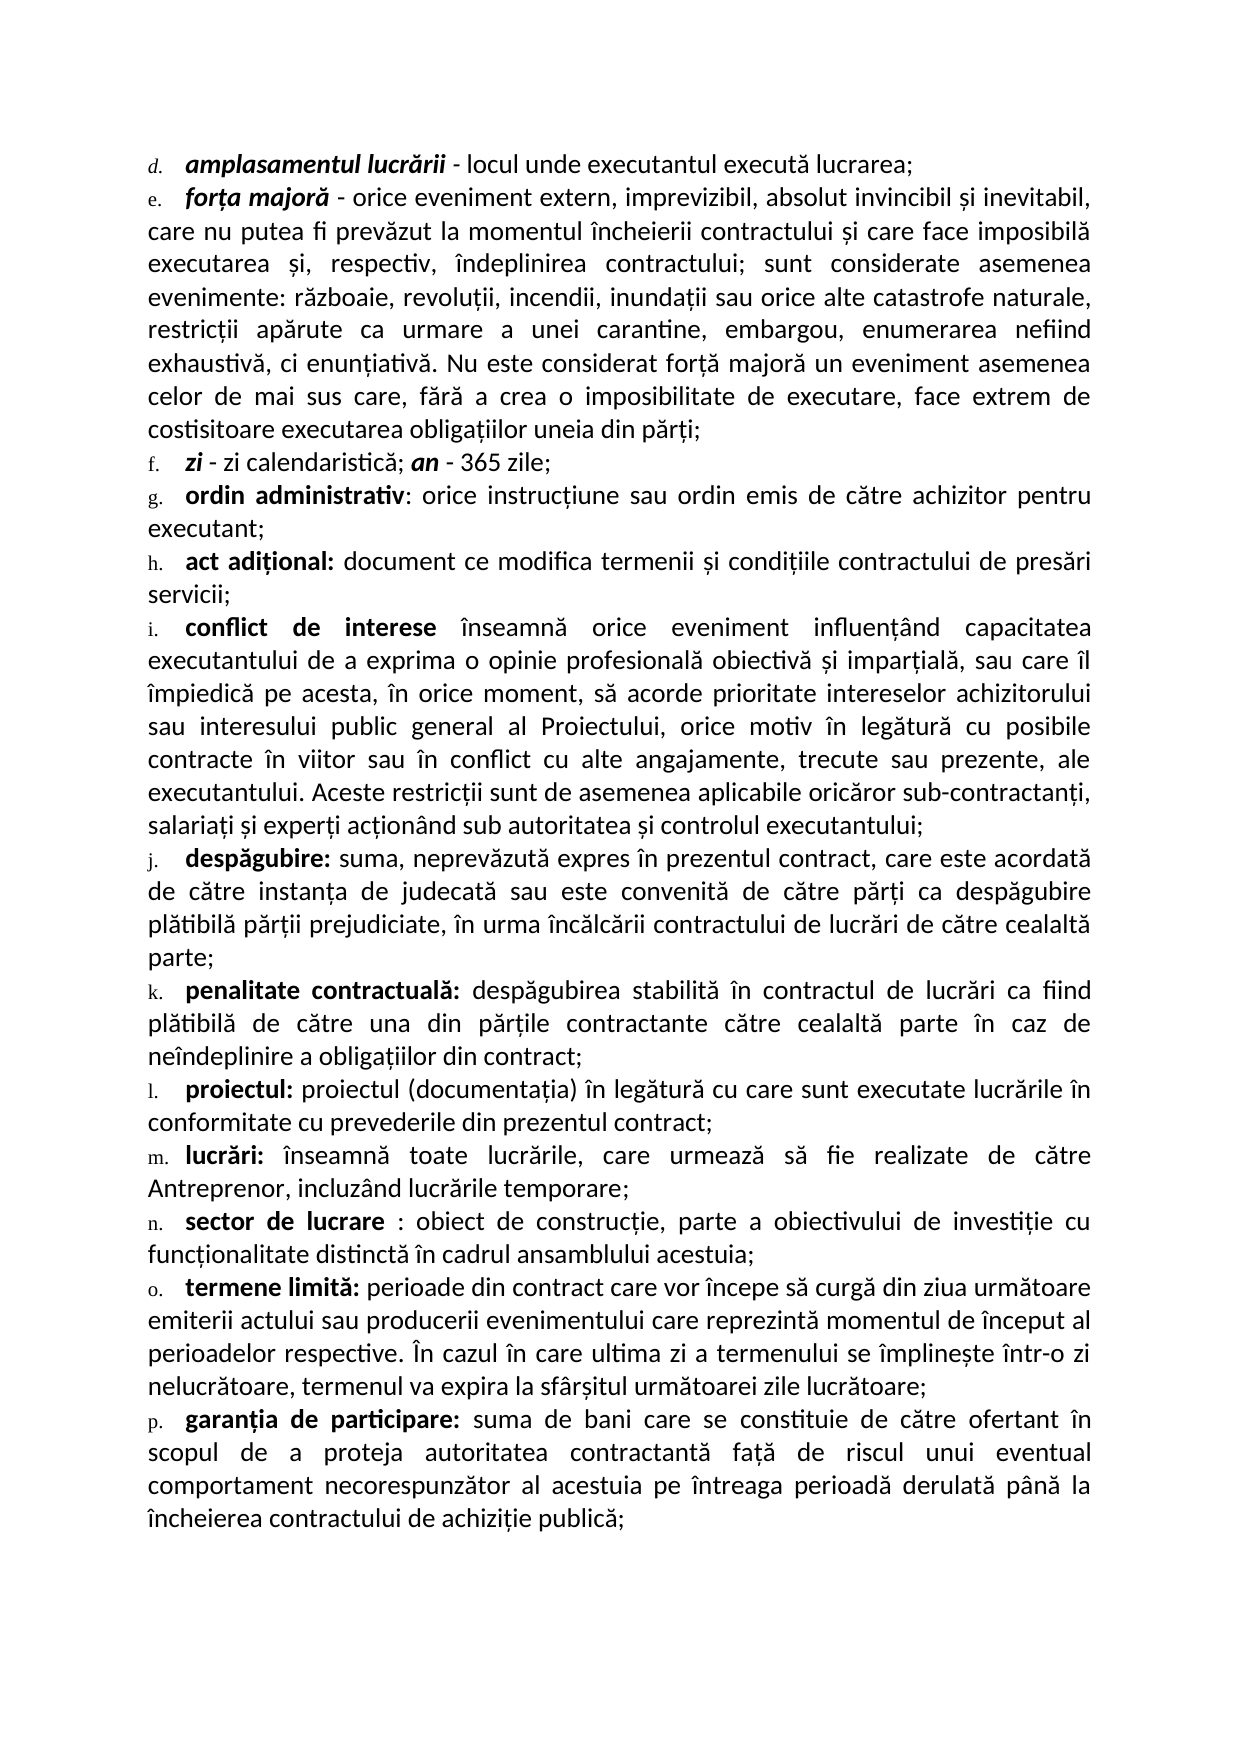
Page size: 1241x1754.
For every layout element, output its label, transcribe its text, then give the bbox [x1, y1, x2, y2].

list forţa majoră - orice eveniment extern, imprevizibil, absolut invincibil şi inevitabil, care nu putea fi prevăzut la momentul încheierii contractului şi care face imposibilă executarea şi, respectiv, îndeplinirea contractului; sunt considerate asemenea evenimente: războaie, revoluţii, incendii, inundaţii sau orice alte catastrofe naturale, restricţii apărute ca urmare a unei carantine, embargou, enumerarea nefiind exhaustivă, ci enunţiativă. Nu este considerat forţă majoră un eveniment asemenea celor de mai sus care, fără a crea o imposibilitate de executare, face extrem de costisitoare executarea obligaţiilor uneia din părţi; [148, 181, 1093, 445]
list act adiţional: document ce modifica termenii şi condiţiile contractului de presări servicii; [148, 544, 1093, 610]
list conflict de interese înseamnă orice eveniment influenţând capacitatea executantului de a exprima o opinie profesională obiectivă şi imparţială, sau care îl împiedică pe acesta, în orice moment, să acorde prioritate intereselor achizitorului sau interesului public general al Proiectului, orice motiv în legătură cu posibile contracte în viitor sau în conflict cu alte angajamente, trecute sau prezente, ale executantului. Aceste restricţii sunt de asemenea aplicabile oricăror sub-contractanţi, salariaţi şi experţi acţionând sub autoritatea şi controlul executantului; [148, 610, 1093, 841]
list penalitate contractuală: despăgubirea stabilită în contractul de lucrări ca fiind plătibilă de către una din părţile contractante către cealaltă parte în caz de neîndeplinire a obligaţiilor din contract; [148, 973, 1093, 1072]
list proiectul: proiectul (documentaţia) în legătură cu care sunt executate lucrările în conformitate cu prevederile din prezentul contract; [148, 1072, 1093, 1138]
list termene limită: perioade din contract care vor începe să curgă din ziua următoare emiterii actului sau producerii evenimentului care reprezintă momentul de început al perioadelor respective. În cazul în care ultima zi a termenului se împlineşte într-o zi nelucrătoare, termenul va expira la sfârşitul următoarei zile lucrătoare; [148, 1270, 1093, 1402]
list ordin administrativ: orice instrucţiune sau ordin emis de către achizitor pentru executant; [148, 478, 1093, 544]
list amplasamentul lucrării - locul unde executantul execută lucrarea; [148, 148, 1093, 181]
list despăgubire: suma, neprevăzută expres în prezentul contract, care este acordată de către instanţa de judecată sau este convenită de către părţi ca despăgubire plătibilă părţii prejudiciate, în urma încălcării contractului de lucrări de către cealaltă parte; [148, 841, 1093, 973]
list zi - zi calendaristică; an - 365 zile; [148, 445, 1093, 478]
list lucrări: înseamnă toate lucrările, care urmează să fie realizate de către Antreprenor, incluzând lucrările temporare; [148, 1138, 1093, 1204]
list sector de lucrare : obiect de construcţie, parte a obiectivului de investiţie cu funcţionalitate distinctă în cadrul ansamblului acestuia; [148, 1204, 1093, 1270]
list garanţia de participare: suma de bani care se constituie de către ofertant în scopul de a proteja autoritatea contractantă faţă de riscul unui eventual comportament necorespunzător al acestuia pe întreaga perioadă derulată până la încheierea contractului de achiziţie publică; [148, 1402, 1093, 1534]
